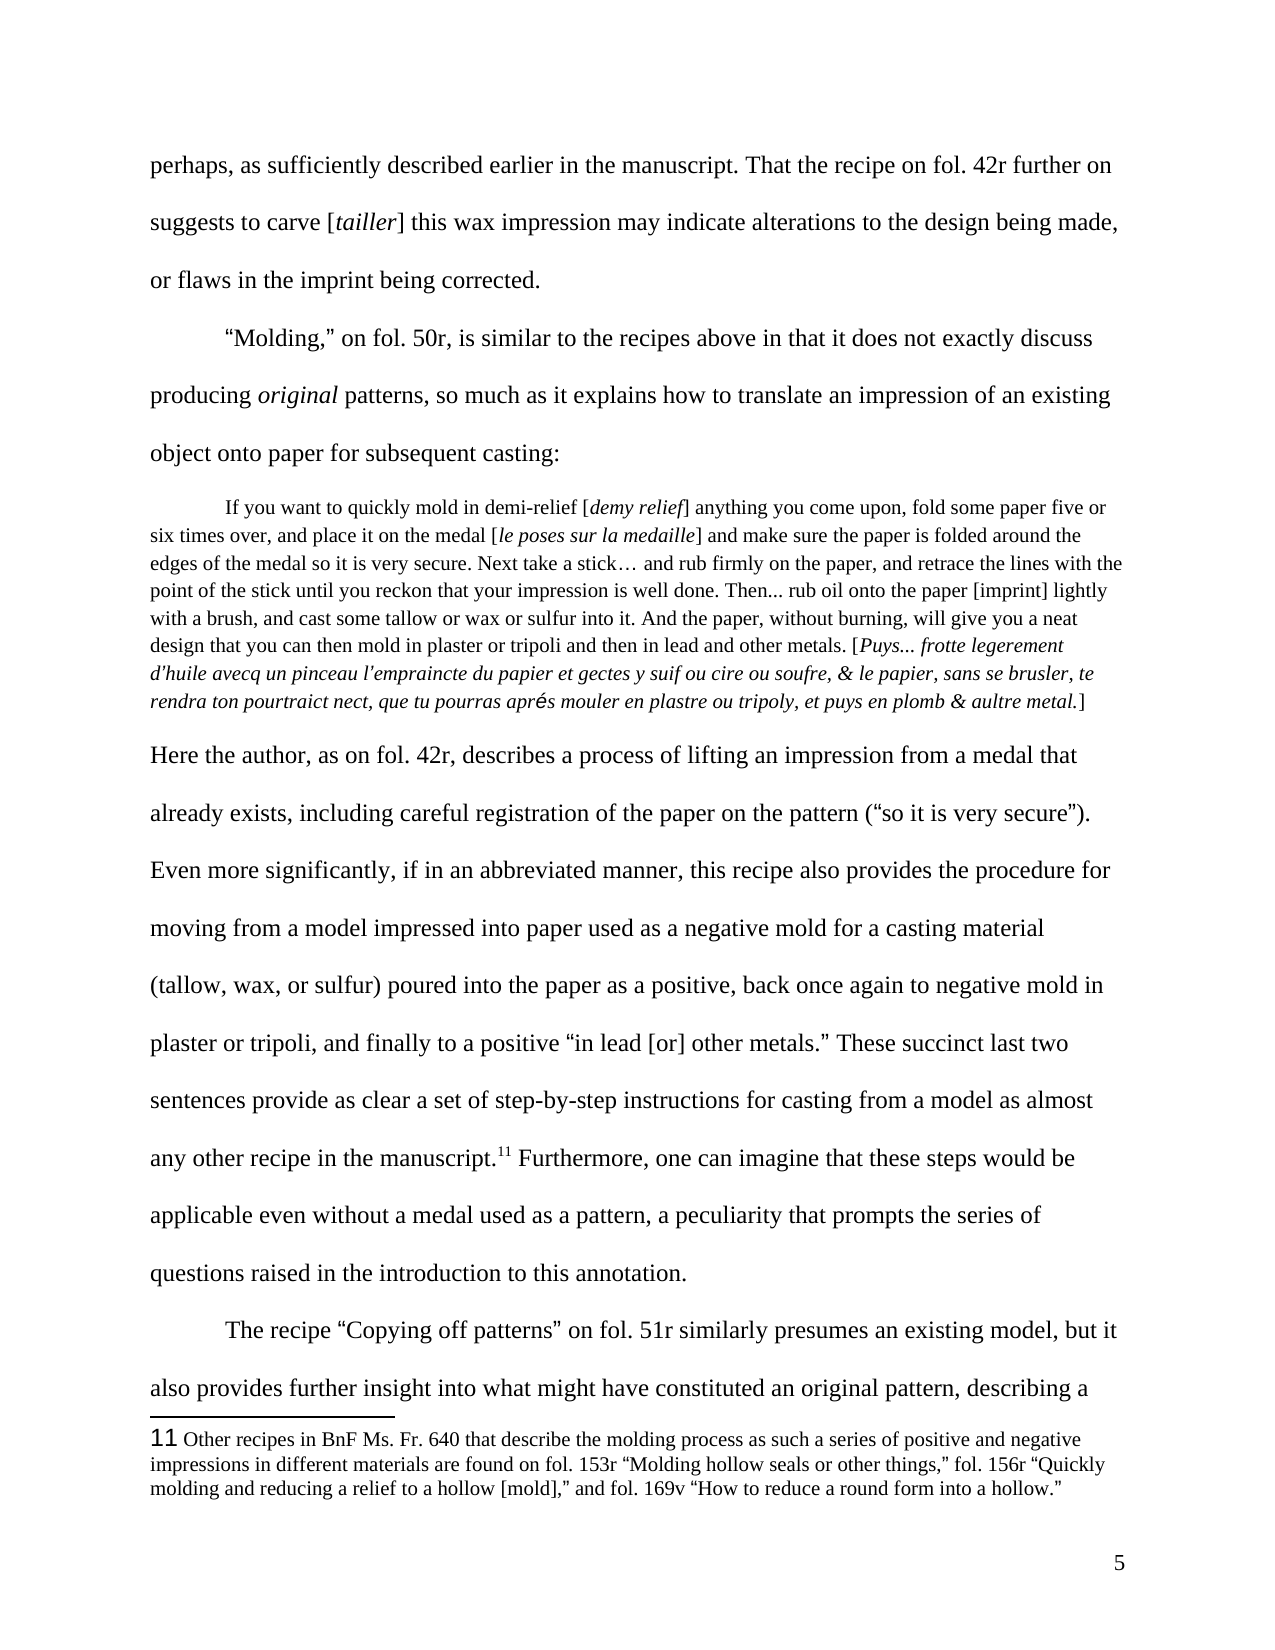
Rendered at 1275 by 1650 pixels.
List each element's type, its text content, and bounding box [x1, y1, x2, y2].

text “Molding,” on fol. 50r, is similar to the recipes above in that it does not exactly discuss producing original patterns, so much as it explains how to translate an impression of an existing object onto paper for subsequent casting: [150, 322, 1125, 466]
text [150, 150, 1125, 294]
text If you want to quickly mold in demi-relief [demy relief] anything you come upon, fold some paper five or six times over, and place it on the medal [le poses sur la medaille] and make sure the paper is folded around the edges of the medal so it is very secure. Next take a stick… and rub firmly on the paper, and retrace the lines with the point of the stick until you reckon that your impression is well done. Then... rub oil onto the paper [imprint] lightly with a brush, and cast some tallow or wax or sulfur into it. And the paper, without burning, will give you a neat design that you can then mold in plaster or tripoli and then in lead and other metals. [Puys... frotte legerement d’huile avecq un pinceau l’empraincte du papier et gectes y suif ou cire ou soufre, & le papier, sans se brusler, te rendra ton pourtraict nect, que tu pourras aprés mouler en plastre ou tripoly, et puys en plomb & aultre metal.] [150, 495, 1125, 713]
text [150, 1316, 1125, 1402]
text Here the author, as on fol. 42r, describes a process of lifting an impression from a medal that already exists, including careful registration of the paper on the pattern (“so it is very secure”). Even more significantly, if in an abbreviated manner, this recipe also provides the procedure for moving from a model impressed into paper used as a negative mold for a casting material (tallow, wax, or sulfur) poured into the paper as a positive, back once again to negative mold in plaster or tripoli, and finally to a positive “in lead [or] other metals.” These succinct last two sentences provide as clear a set of step-by-step instructions for casting from a model as almost any other recipe in the manuscript. Furthermore, one can imagine that these steps would be applicable even without a medal used as a pattern, a peculiarity that prompts the series of questions raised in the introduction to this annotation. [150, 740, 1125, 1287]
